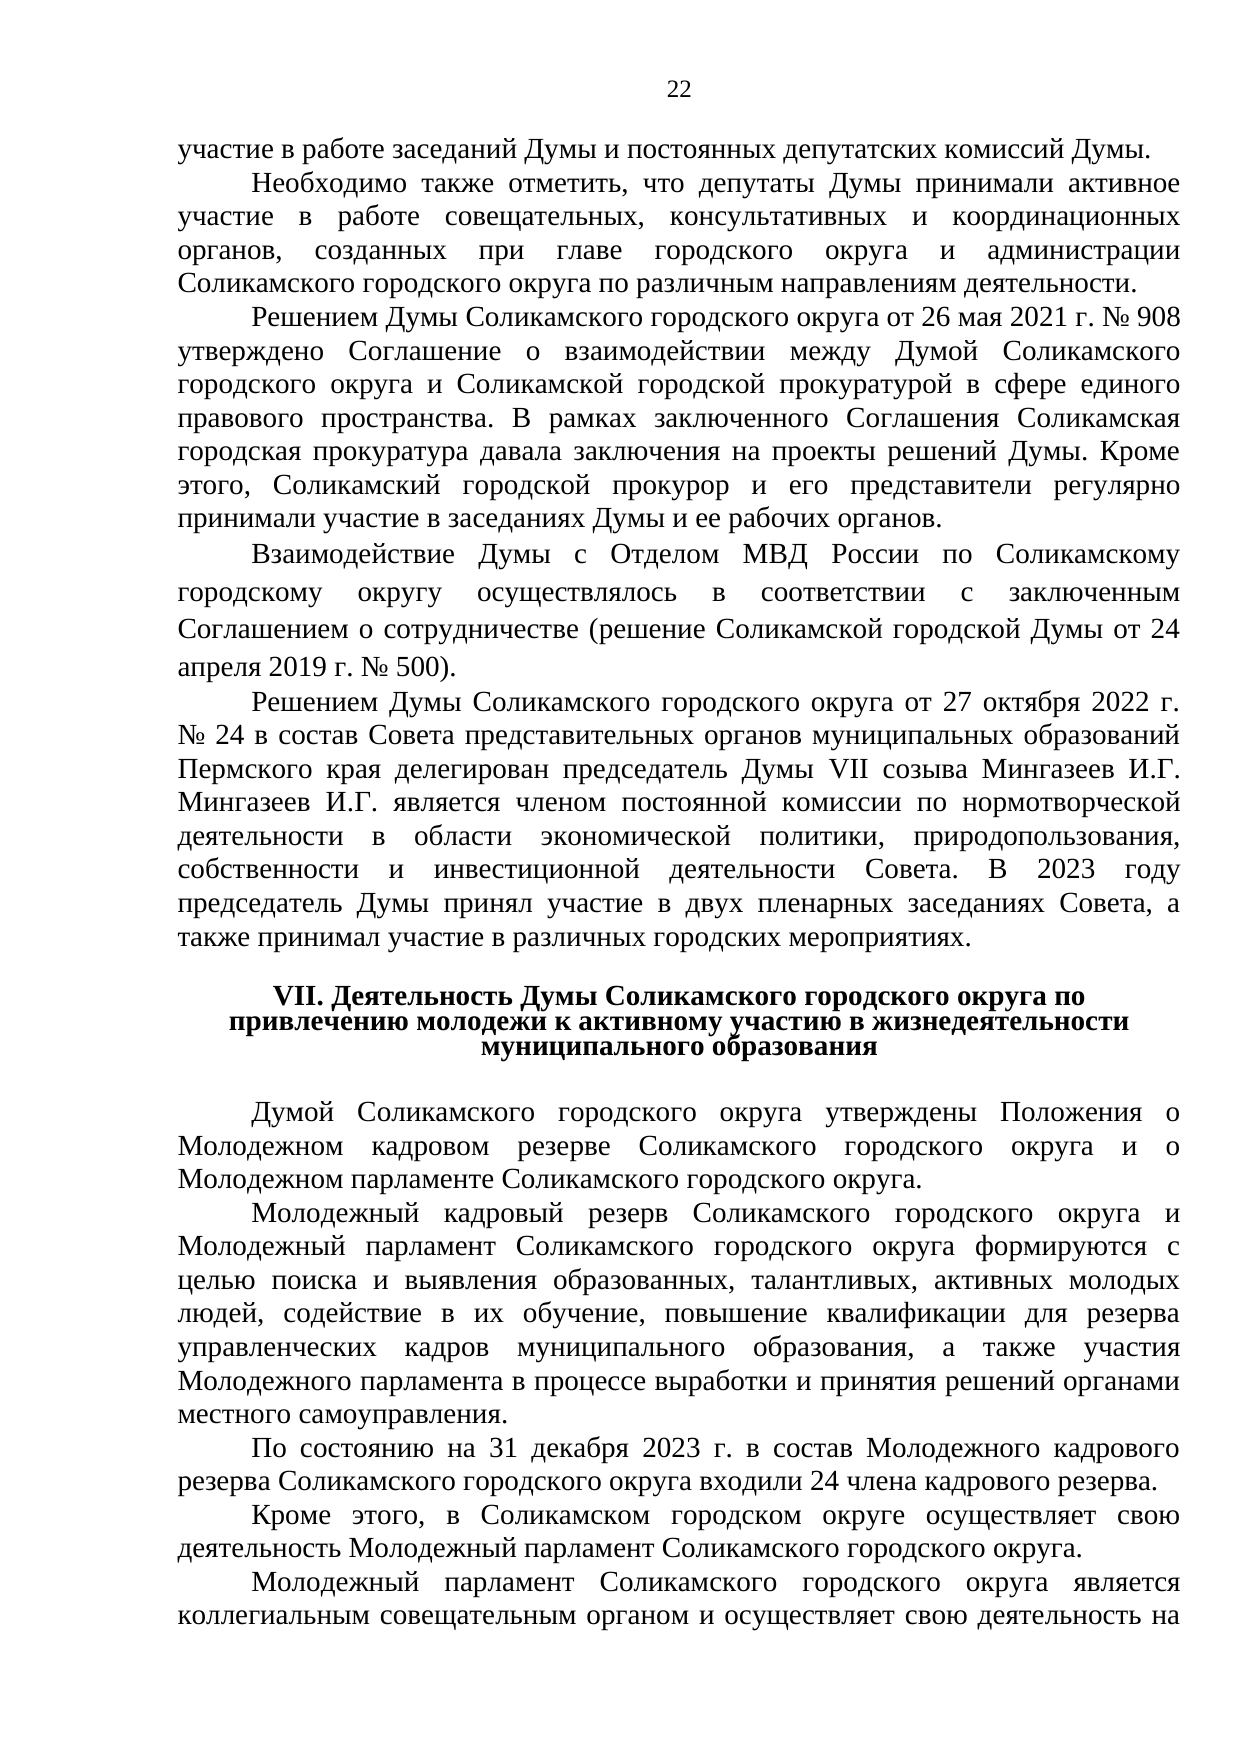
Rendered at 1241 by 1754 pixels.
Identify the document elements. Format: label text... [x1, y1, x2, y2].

text Думой Соликамского городского округа утверждены Положения о Молодежном кадровом резерве Соликамского городского округа и о Молодежном парламенте Соликамского городского округа. [177, 1094, 1181, 1195]
text Молодежный кадровый резерв Соликамского городского округа и Молодежный парламент Соликамского городского округа формируются с целью поиска и выявления образованных, талантливых, активных молодых людей, содействие в их обучение, повышение квалификации для резерва управленческих кадров муниципального образования, а также участия Молодежного парламента в процессе выработки и принятия решений органами местного самоуправления. [177, 1195, 1181, 1430]
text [177, 131, 1181, 165]
text Решением Думы Соликамского городского округа от 26 мая 2021 г. № 908 утверждено Соглашение о взаимодействии между Думой Соликамского городского округа и Соликамской городской прокуратурой в сфере единого правового пространства. В рамках заключенного Соглашения Соликамская городская прокуратура давала заключения на проекты решений Думы. Кроме этого, Соликамский городской прокурор и его представители регулярно принимали участие в заседаниях Думы и ее рабочих органов. [177, 299, 1181, 534]
text По состоянию на 31 декабря 2023 г. в состав Молодежного кадрового резерва Соликамского городского округа входили 24 члена кадрового резерва. [177, 1430, 1181, 1497]
text Решением Думы Соликамского городского округа от 27 октября 2022 г. № 24 в состав Совета представительных органов муниципальных образований Пермского края делегирован председатель Думы VII созыва Мингазеев И.Г. Мингазеев И.Г. является членом постоянной комиссии по нормотворческой деятельности в области экономической политики, природопользования, собственности и инвестиционной деятельности Совета. В 2023 году председатель Думы принял участие в двух пленарных заседаниях Совета, а также принимал участие в различных городских мероприятиях. [177, 684, 1181, 952]
text Кроме этого, в Соликамском городском округе осуществляет свою деятельность Молодежный парламент Соликамского городского округа. [177, 1497, 1181, 1564]
text Необходимо также отметить, что депутаты Думы принимали активное участие в работе совещательных, консультативных и координационных органов, созданных при главе городского округа и администрации Соликамского городского округа по различным направлениям деятельности. [177, 165, 1181, 299]
text VII. Деятельность Думы Соликамского городского округа по привлечению молодежи к активному участию в жизнедеятельности муниципального образования [177, 986, 1181, 1061]
text Взаимодействие Думы с Отделом МВД России по Соликамскому городскому округу осуществлялось в соответствии с заключенным Соглашением о сотрудничестве (решение Соликамской городской Думы от 24 апреля 2019 г. № 500). [177, 534, 1181, 684]
